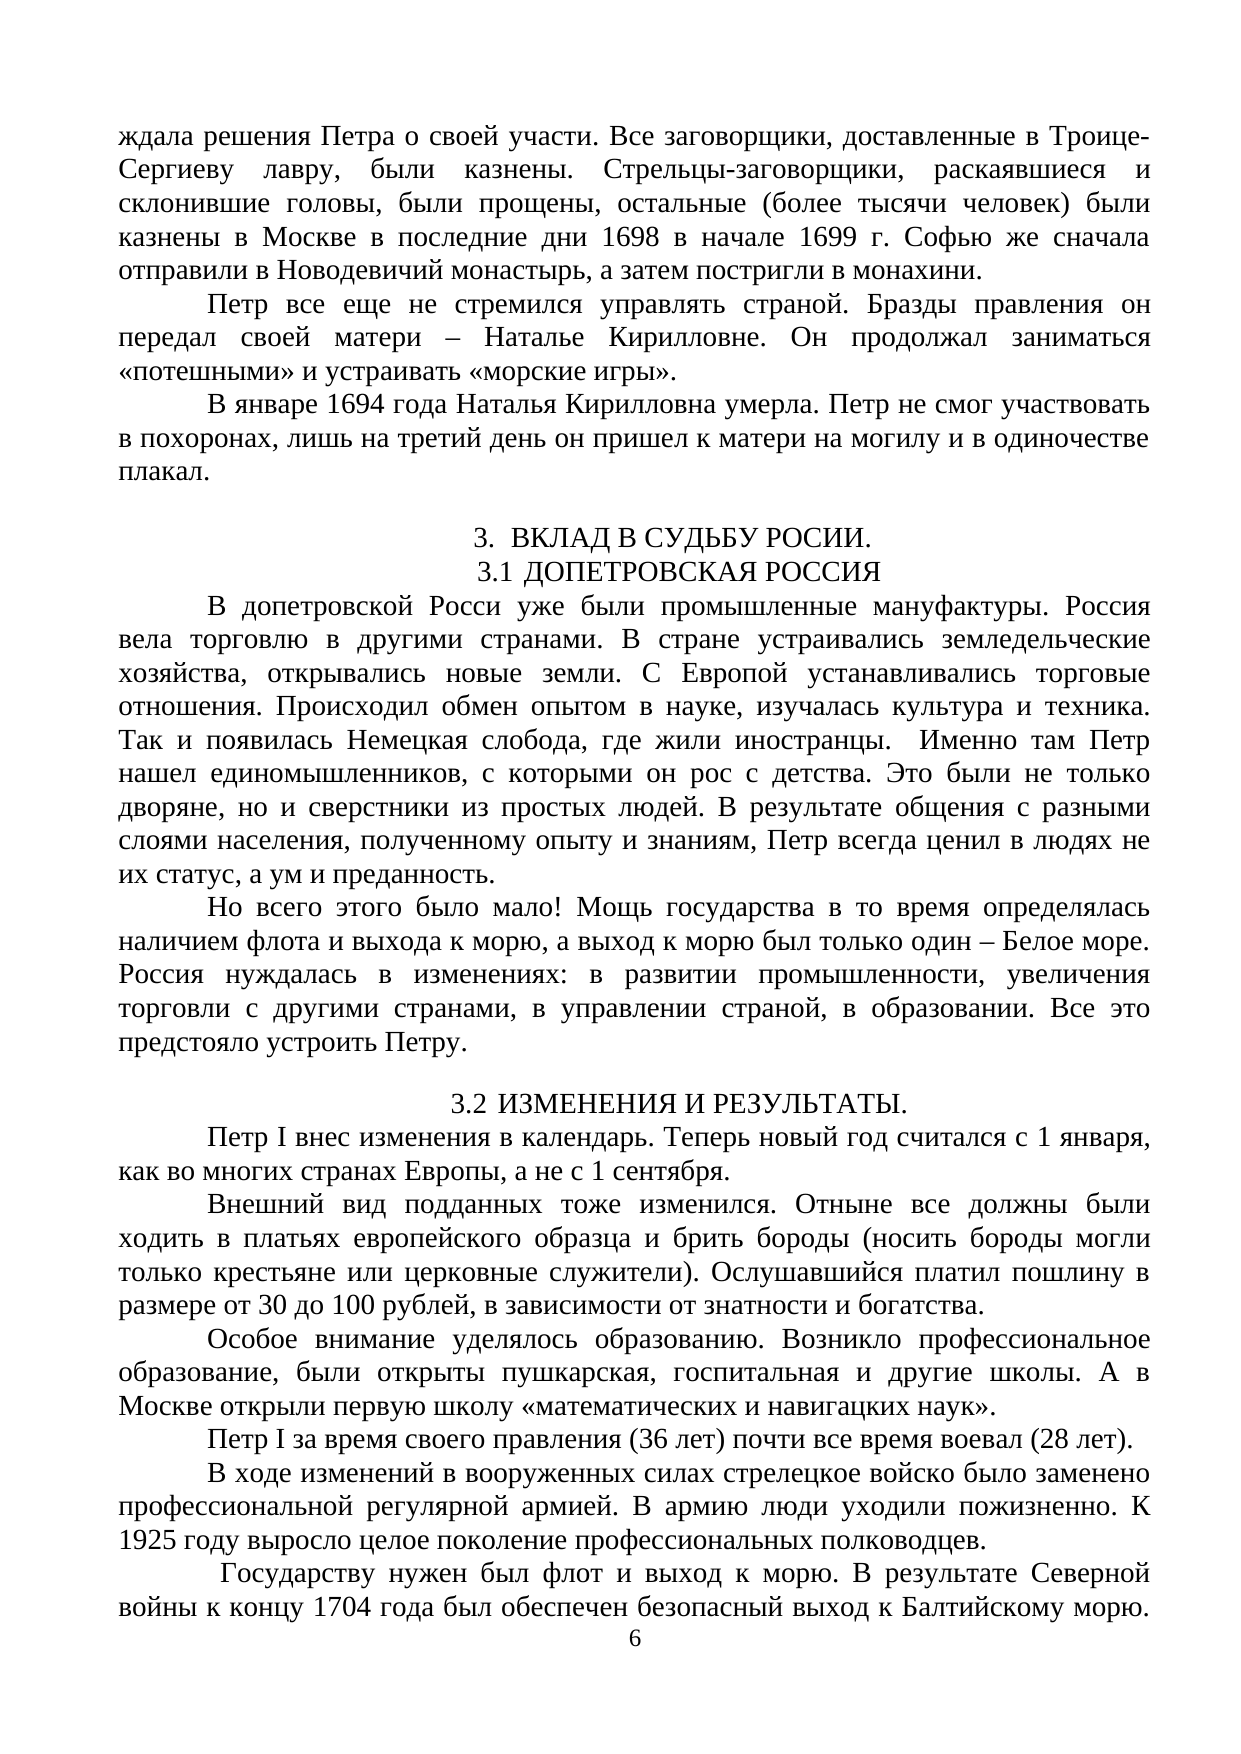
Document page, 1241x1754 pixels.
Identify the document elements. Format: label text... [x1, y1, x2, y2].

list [118, 118, 1152, 286]
list ВКЛАД В СУДЬБУ РОСИИ. [193, 521, 1152, 554]
list Петр I за время своего правления (36 лет) почти все время воевал (28 лет). [118, 1421, 1152, 1455]
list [118, 1556, 1152, 1623]
list Петр I внес изменения в календарь. Теперь новый год считался с 1 января, как во многих странах Европы, а не с 1 сентября. [118, 1119, 1152, 1187]
list ИЗМЕНЕНИЯ И РЕЗУЛЬТАТЫ. [207, 1086, 1152, 1119]
list В допетровской Росси уже были промышленные мануфактуры. Россия вела торговлю в другими странами. В стране устраивались земледельческие хозяйства, открывались новые земли. С Европой устанавливались торговые отношения. Происходил обмен опытом в науке, изучалась культура и техника. Так и появилась Немецкая слобода, где жили иностранцы. Именно там Петр нашел единомышленников, с которыми он рос с детства. Это были не только дворяне, но и сверстники из простых людей. В результате общения с разными слоями населения, полученному опыту и знаниям, Петр всегда ценил в людях не их статус, а ум и преданность. [118, 588, 1152, 889]
list Но всего этого было мало! Мощь государства в то время определялась наличием флота и выхода к морю, а выход к морю был только один – Белое море. Россия нуждалась в изменениях: в развитии промышленности, увеличения торговли с другими странами, в управлении страной, в образовании. Все это предстояло устроить Петру. [118, 889, 1152, 1057]
list Петр все еще не стремился управлять страной. Бразды правления он передал своей матери – Наталье Кирилловне. Он продолжал заниматься «потешными» и устраивать «морские игры». [118, 286, 1152, 386]
list Особое внимание уделялось образованию. Возникло профессиональное образование, были открыты пушкарская, госпитальная и другие школы. А в Москве открыли первую школу «математических и навигацких наук». [118, 1321, 1152, 1421]
list В январе 1694 года Наталья Кирилловна умерла. Петр не смог участвовать в похоронах, лишь на третий день он пришел к матери на могилу и в одиночестве плакал. [118, 386, 1152, 487]
list В ходе изменений в вооруженных силах стрелецкое войско было заменено профессиональной регулярной армией. В армию люди уходили пожизненно. К 1925 году выросло целое поколение профессиональных полководцев. [118, 1455, 1152, 1556]
list Внешний вид подданных тоже изменился. Отныне все должны были ходить в платьях европейского образца и брить бороды (носить бороды могли только крестьяне или церковные служители). Ослушавшийся платил пошлину в размере от 30 до 100 рублей, в зависимости от знатности и богатства. [118, 1187, 1152, 1321]
list ДОПЕТРОВСКАЯ РОССИЯ [207, 554, 1152, 588]
